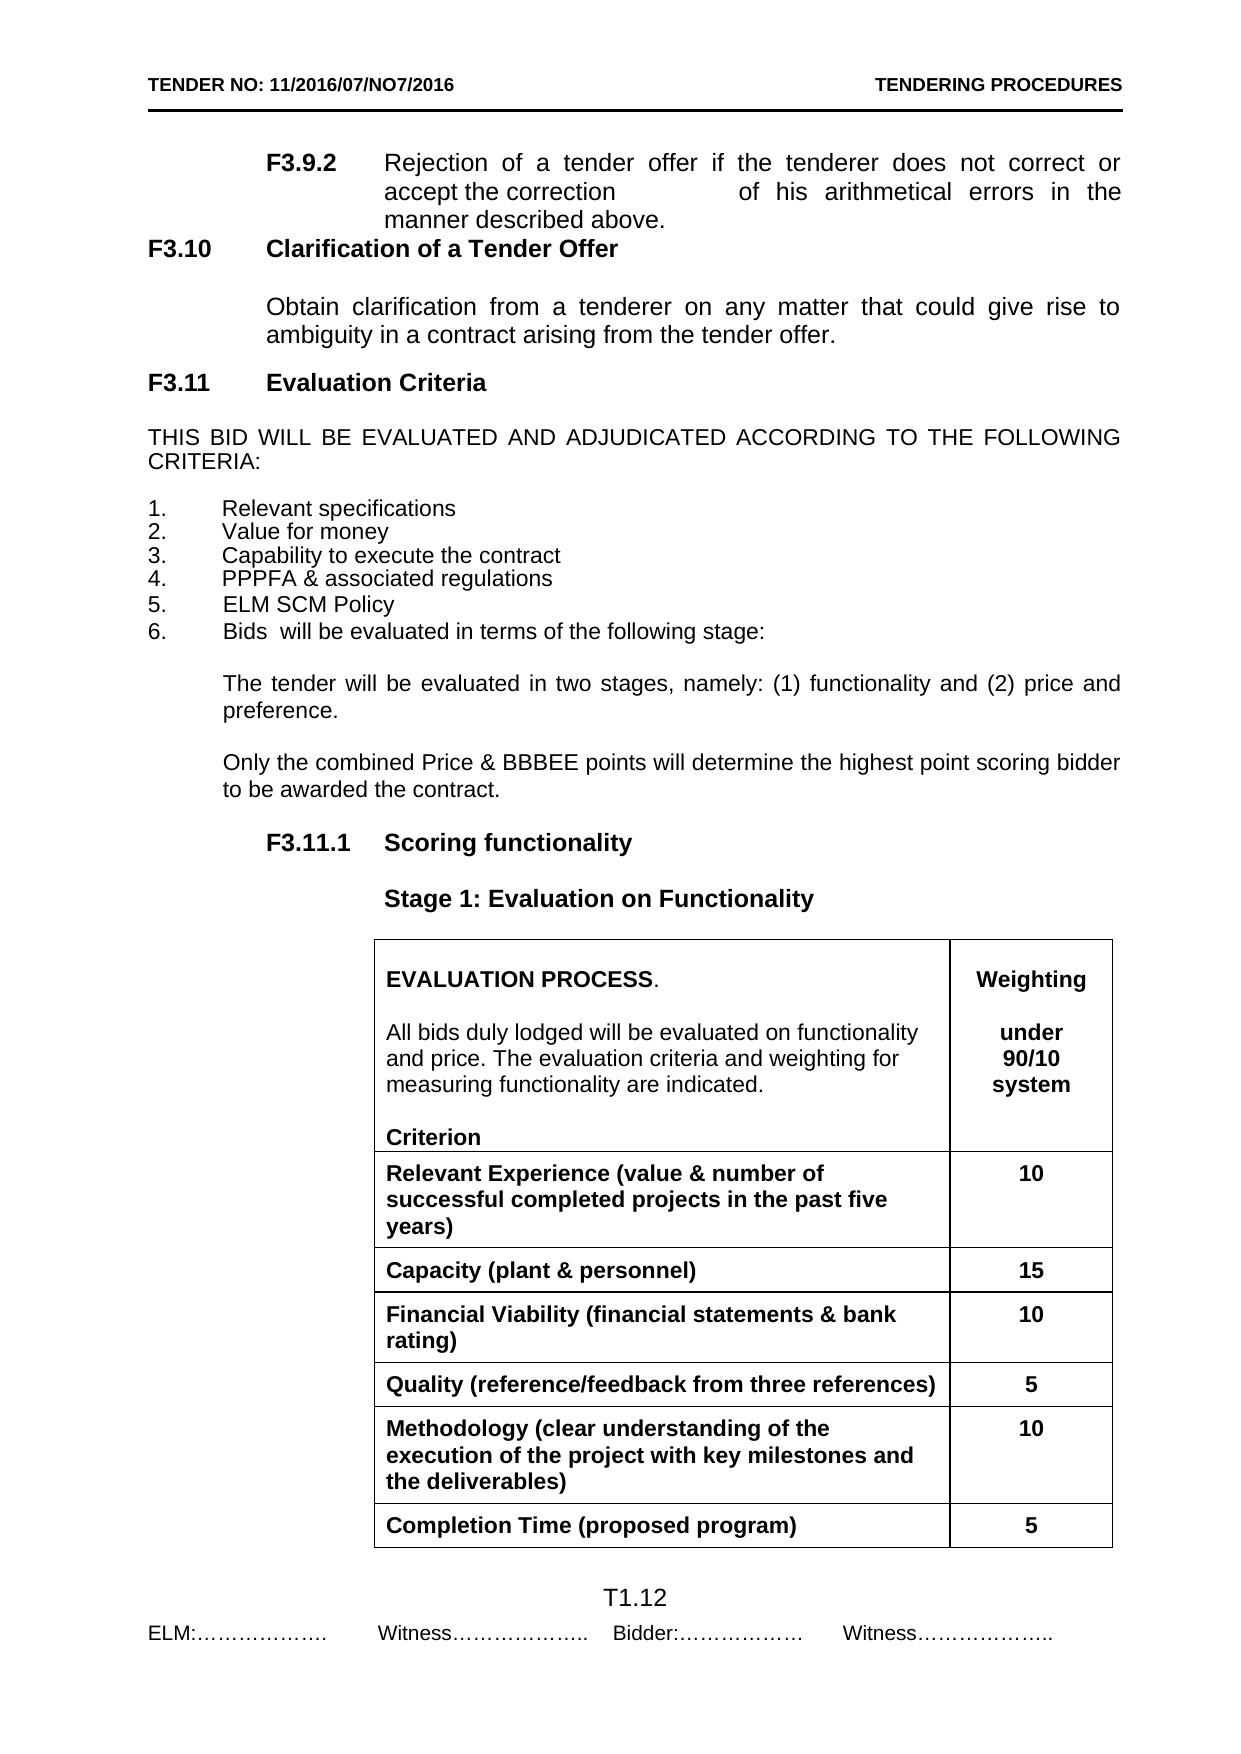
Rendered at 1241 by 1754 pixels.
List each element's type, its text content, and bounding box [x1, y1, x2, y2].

text THIS BID WILL BE EVALUATED AND ADJUDICATED ACCORDING TO THE FOLLOWING CRITERIA: [148, 427, 1122, 474]
table_header EVALUATION PROCESS. All bids duly lodged will be evaluated on functionality and price. The evaluation criteria and weighting for measuring functionality are indicated. Criterion [375, 940, 949, 1151]
text Obtain clarification from a tenderer on any matter that could give rise to ambiguity in a contract arising from the tender offer. [148, 291, 1122, 349]
text F3.9.2 Rejection of a tender offer if the tenderer does not correct or accept the correction of his arithmetical errors in the manner described above. [266, 148, 1122, 234]
subtitle F3.11 Evaluation Criteria [148, 368, 1122, 397]
table_cell 5 [951, 1363, 1112, 1406]
text The tender will be evaluated in two stages, namely: (1) functionality and (2) price and preference. [223, 670, 1122, 723]
list ELM SCM Policy [148, 591, 1122, 618]
table_cell Relevant Experience (value & number of successful completed projects in the past five years) [375, 1152, 949, 1247]
table_cell Financial Viability (financial statements & bank rating) [375, 1293, 949, 1362]
table_cell 5 [951, 1504, 1112, 1547]
list Capability to execute the contract [148, 544, 1122, 568]
list PPPFA & associated regulations [148, 568, 1122, 591]
table_cell 10 [951, 1152, 1112, 1247]
table_cell Capacity (plant & personnel) [375, 1248, 949, 1291]
text Stage 1: Evaluation on Functionality [148, 883, 1122, 912]
list Bids will be evaluated in terms of the following stage: [148, 618, 1122, 644]
text Only the combined Price & BBBEE points will determine the highest point scoring bidder to be awarded the contract. [223, 749, 1122, 802]
table_cell Methodology (clear understanding of the execution of the project with key milestones and the deliverables) [375, 1407, 949, 1503]
text F3.10 Clarification of a Tender Offer [148, 234, 1122, 263]
table_cell Completion Time (proposed program) [375, 1504, 949, 1547]
text F3.11.1 Scoring functionality [266, 828, 1122, 857]
list Value for money [148, 521, 1122, 544]
table_cell 15 [951, 1248, 1112, 1291]
table_header Weighting under 90/10 system [951, 940, 1112, 1151]
list Relevant specifications [148, 497, 1122, 521]
table_cell 10 [951, 1293, 1112, 1362]
table_cell 10 [951, 1407, 1112, 1503]
table_cell Quality (reference/feedback from three references) [375, 1363, 949, 1406]
